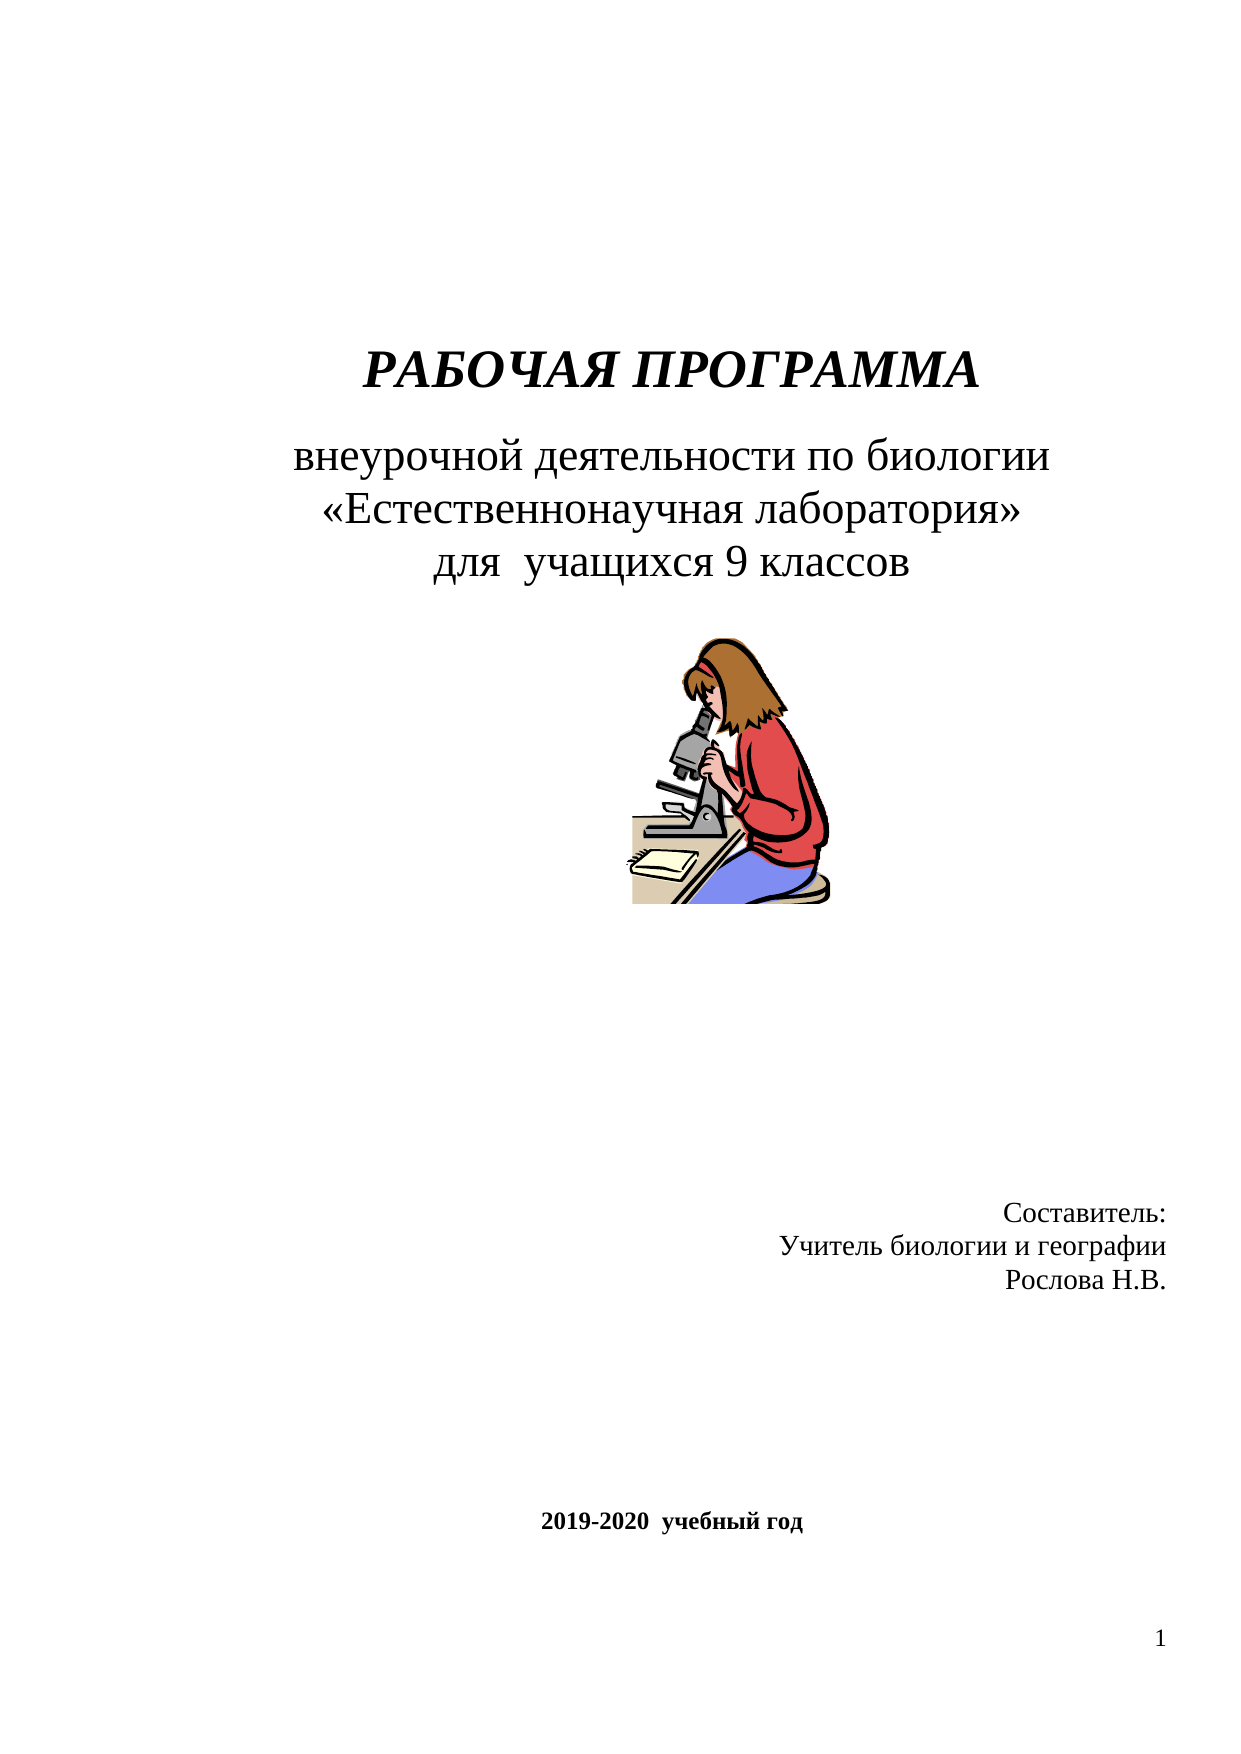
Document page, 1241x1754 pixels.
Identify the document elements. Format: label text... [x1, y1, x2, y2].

text РАБОЧАЯ ПРОГРАММА [177, 337, 1167, 399]
text для учащихся 9 классов [177, 533, 1167, 586]
text Рослова Н.В. [177, 1262, 1167, 1295]
text Составитель: [177, 1195, 1167, 1228]
text 2019-2020 учебный год [177, 1506, 1167, 1535]
text внеурочной деятельности по биологии [177, 428, 1167, 481]
text «Естественнонаучная лаборатория» [177, 481, 1167, 533]
text Учитель биологии и географии [177, 1228, 1167, 1262]
